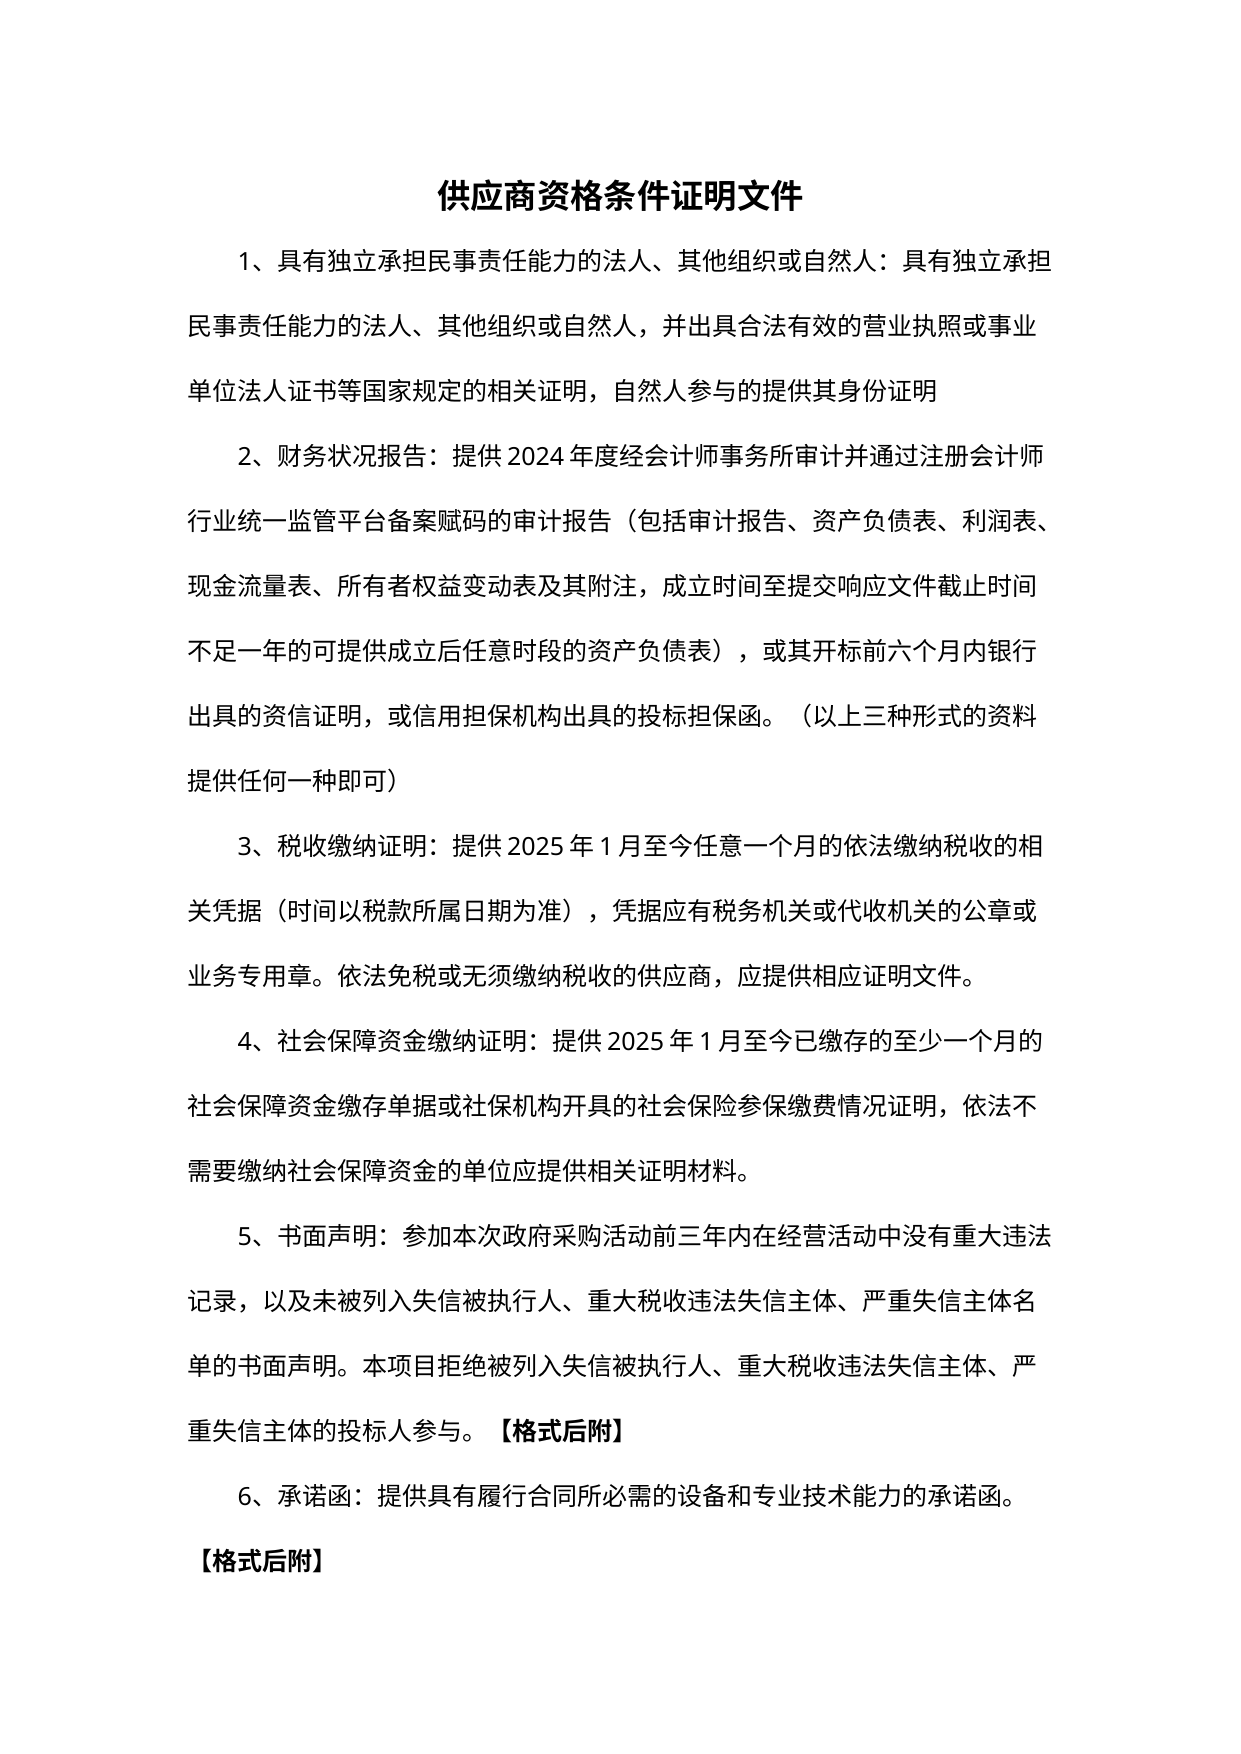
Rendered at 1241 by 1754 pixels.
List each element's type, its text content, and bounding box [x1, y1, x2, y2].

text 6、承诺函：提供具有履行合同所必需的设备和专业技术能力的承诺函。【格式后附】 [187, 1462, 1053, 1592]
text 5、书面声明：参加本次政府采购活动前三年内在经营活动中没有重大违法记录，以及未被列入失信被执行人、重大税收违法失信主体、严重失信主体名单的书面声明。本项目拒绝被列入失信被执行人、重大税收违法失信主体、严重失信主体的投标人参与。【格式后附】 [187, 1202, 1053, 1462]
text 供应商资格条件证明文件 [187, 162, 1053, 227]
text 3、税收缴纳证明：提供2025年1月至今任意一个月的依法缴纳税收的相关凭据（时间以税款所属日期为准），凭据应有税务机关或代收机关的公章或业务专用章。依法免税或无须缴纳税收的供应商，应提供相应证明文件。 [187, 812, 1053, 1007]
text 2、财务状况报告：提供2024年度经会计师事务所审计并通过注册会计师行业统一监管平台备案赋码的审计报告（包括审计报告、资产负债表、利润表、现金流量表、所有者权益变动表及其附注，成立时间至提交响应文件截止时间不足一年的可提供成立后任意时段的资产负债表），或其开标前六个月内银行出具的资信证明，或信用担保机构出具的投标担保函。（以上三种形式的资料提供任何一种即可） [187, 422, 1053, 812]
text 4、社会保障资金缴纳证明：提供2025年1月至今已缴存的至少一个月的社会保障资金缴存单据或社保机构开具的社会保险参保缴费情况证明，依法不需要缴纳社会保障资金的单位应提供相关证明材料。 [187, 1007, 1053, 1202]
text 1、具有独立承担民事责任能力的法人、其他组织或自然人：具有独立承担民事责任能力的法人、其他组织或自然人，并出具合法有效的营业执照或事业单位法人证书等国家规定的相关证明，自然人参与的提供其身份证明 [187, 227, 1053, 422]
